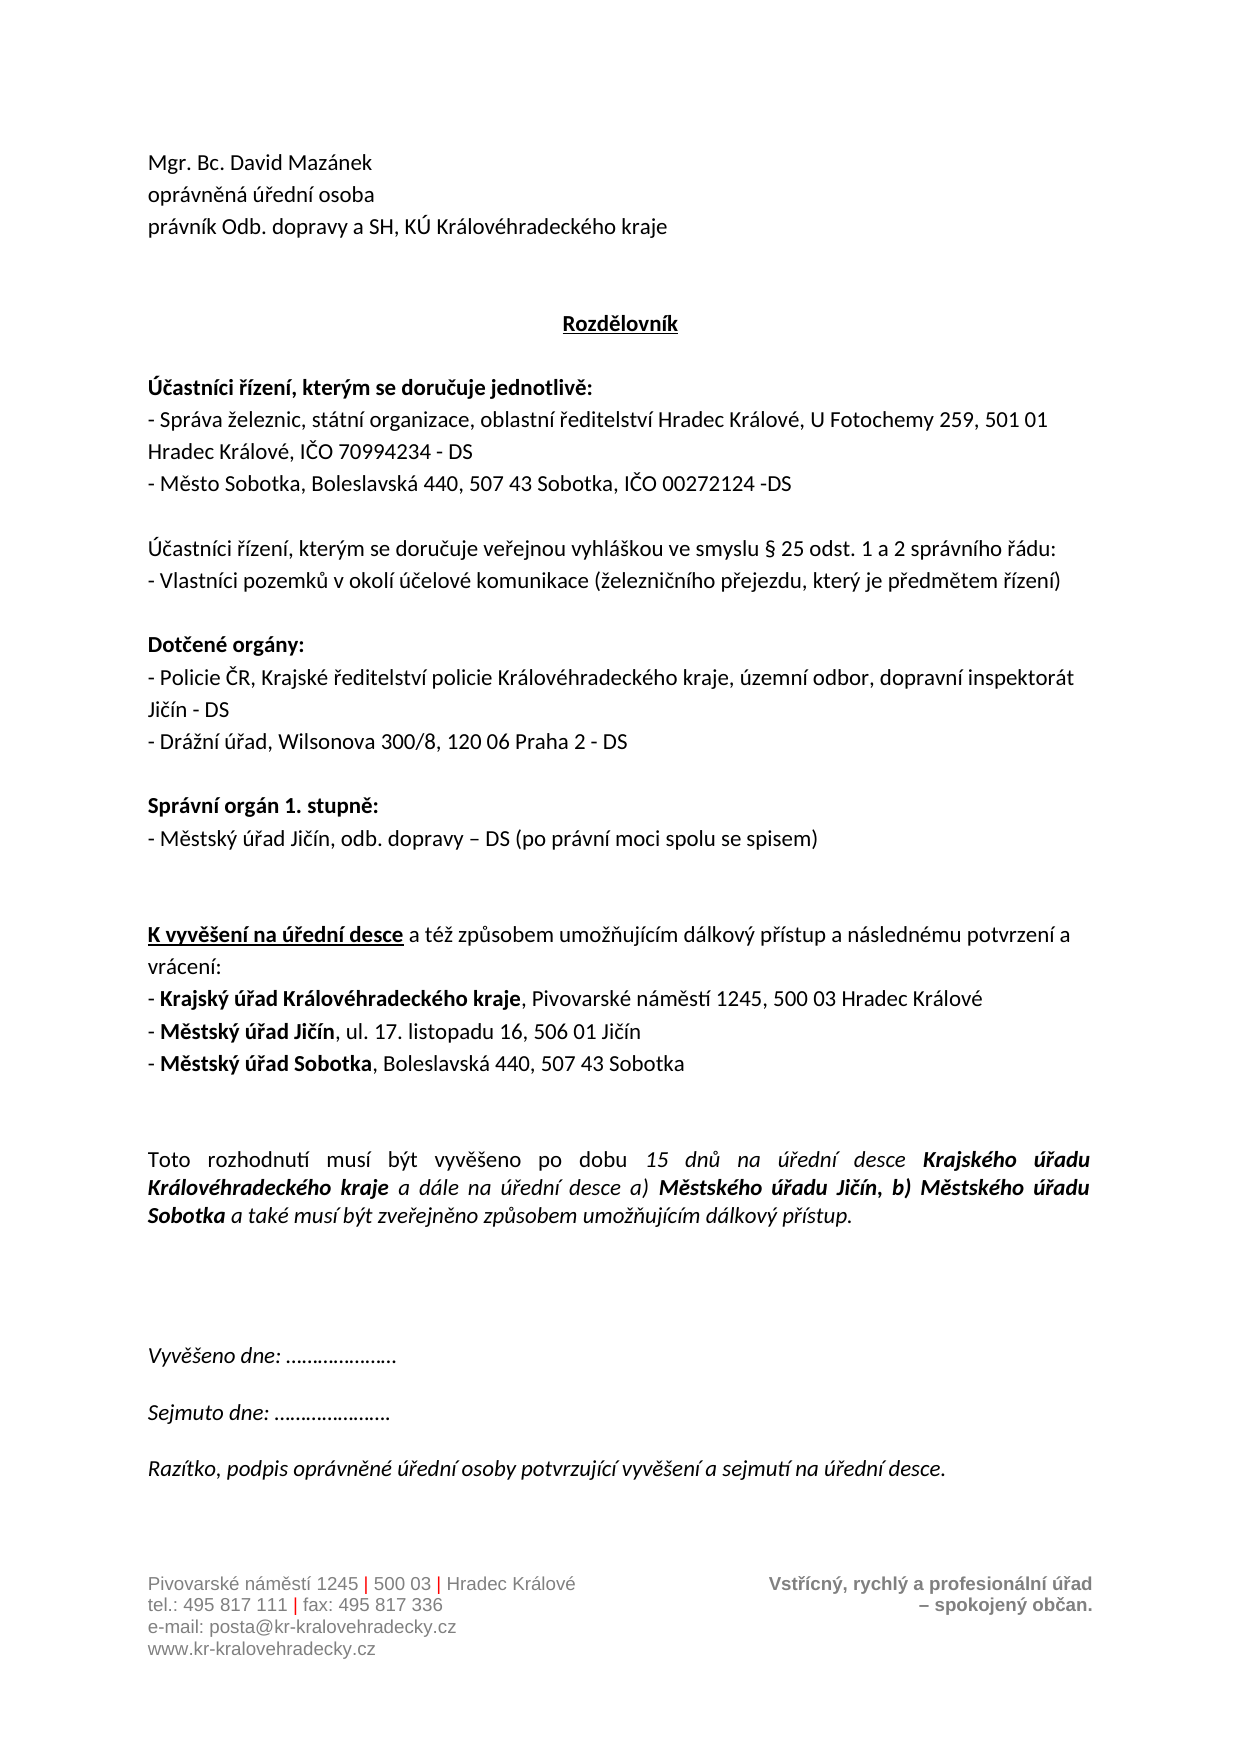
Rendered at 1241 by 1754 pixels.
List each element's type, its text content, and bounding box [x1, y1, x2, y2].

text - Policie ČR, Krajské ředitelství policie Královéhradeckého kraje, územní odbor, dopravní inspektorát Jičín - DS [148, 663, 1092, 723]
list Sejmuto dne: …………………. [148, 1398, 1092, 1426]
text oprávněná úřední osoba [148, 180, 1092, 208]
list Razítko, podpis oprávněné úřední osoby potvrzující vyvěšení a sejmutí na úřední desce. [148, 1454, 1092, 1482]
text - Město Sobotka, Boleslavská 440, 507 43 Sobotka, IČO 00272124 -DS [148, 469, 1092, 498]
text Dotčené orgány: [148, 631, 1092, 658]
text Mgr. Bc. David Mazánek [148, 148, 1092, 176]
text K vyvěšení na úřední desce a též způsobem umožňujícím dálkový přístup a následnému potvrzení a vrácení: [148, 920, 1092, 980]
text Správní orgán 1. stupně: [148, 791, 1092, 819]
text Rozdělovník [148, 309, 1092, 337]
text - Městský úřad Sobotka, Boleslavská 440, 507 43 Sobotka [148, 1049, 1092, 1077]
text - Městský úřad Jičín, odb. dopravy – DS (po právní moci spolu se spisem) [148, 824, 1092, 852]
list Vyvěšeno dne: ………………… [148, 1342, 1092, 1370]
text právník Odb. dopravy a SH, KÚ Královéhradeckého kraje [148, 212, 1092, 240]
text Účastníci řízení, kterým se doručuje jednotlivě: [148, 373, 1092, 401]
text - Drážní úřad, Wilsonova 300/8, 120 06 Praha 2 - DS [148, 727, 1092, 755]
list Toto rozhodnutí musí být vyvěšeno po dobu 15 dnů na úřední desce Krajského úřadu Královéhradeckého kraje a dále na úřední desce a) Městského úřadu Jičín, b) Městského úřadu Sobotka a také musí být zveřejněno způsobem umožňujícím dálkový přístup. [148, 1146, 1092, 1229]
text - Správa železnic, státní organizace, oblastní ředitelství Hradec Králové, U Fotochemy 259, 501 01 Hradec Králové, IČO 70994234 - DS [148, 405, 1092, 465]
text - Vlastníci pozemků v okolí účelové komunikace (železničního přejezdu, který je předmětem řízení) [148, 566, 1092, 594]
text - Krajský úřad Královéhradeckého kraje, Pivovarské náměstí 1245, 500 03 Hradec Králové [148, 984, 1092, 1013]
text - Městský úřad Jičín, ul. 17. listopadu 16, 506 01 Jičín [148, 1017, 1092, 1045]
text Účastníci řízení, kterým se doručuje veřejnou vyhláškou ve smyslu § 25 odst. 1 a 2 správního řádu: [148, 534, 1092, 562]
